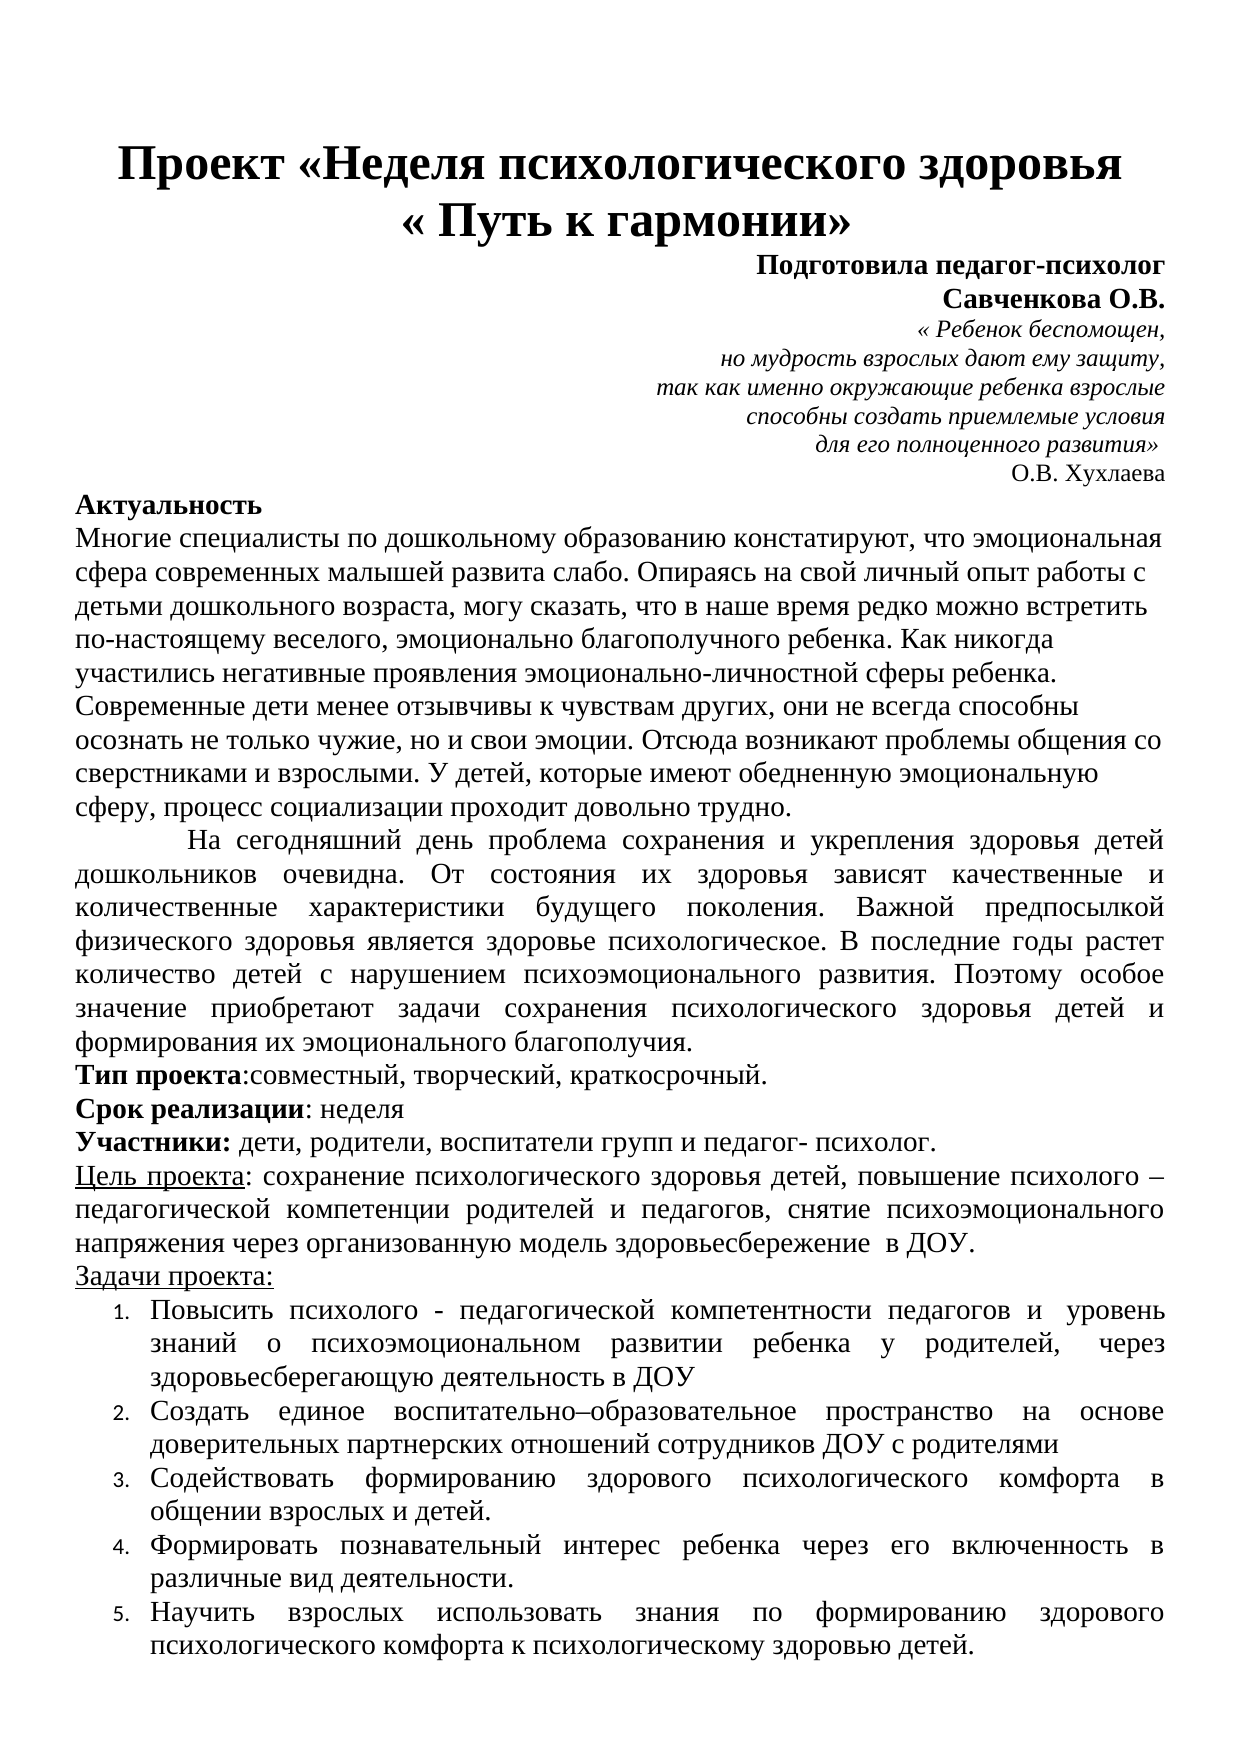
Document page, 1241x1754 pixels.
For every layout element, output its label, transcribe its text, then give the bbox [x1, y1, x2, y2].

text Подготовила педагог-психолог [75, 247, 1165, 281]
text Многие специалисты по дошкольному образованию констатируют, что эмоциональная сфера современных малышей развита слабо. Опираясь на свой личный опыт работы с детьми дошкольного возраста, могу сказать, что в наше время редко можно встретить по-настоящему веселого, эмоционально благополучного ребенка. Как никогда участились негативные проявления эмоционально-личностной сферы ребенка. Современные дети менее отзывчивы к чувствам других, они не всегда способны осознать не только чужие, но и свои эмоции. Отсюда возникают проблемы общения со сверстниками и взрослыми. У детей, которые имеют обедненную эмоциональную сферу, процесс социализации проходит довольно трудно. [75, 521, 1165, 822]
text но мудрость взрослых дают ему защиту, [75, 343, 1165, 372]
list Повысить психолого - педагогической компетентности педагогов и уровень знаний о психоэмоциональном развитии ребенка у родителей, через здоровьесберегающую деятельность в ДОУ [112, 1292, 1165, 1393]
text Участники: дети, родители, воспитатели групп и педагог- психолог. [75, 1124, 1165, 1158]
list Формировать познавательный интерес ребенка через его включенность в различные вид деятельности. [112, 1527, 1165, 1594]
text Актуальность [75, 487, 1165, 521]
text « Путь к гармонии» [75, 190, 1165, 247]
text Цель проекта: сохранение психологического здоровья детей, повышение психолого – педагогической компетенции родителей и педагогов, снятие психоэмоционального напряжения через организованную модель здоровьесбережение в ДОУ. [75, 1158, 1165, 1258]
list Научить взрослых использовать знания по формированию здорового психологического комфорта к психологическому здоровью детей. [112, 1594, 1165, 1661]
list Создать единое воспитательно–образовательное пространство на основе доверительных партнерских отношений сотрудников ДОУ с родителями [112, 1393, 1165, 1460]
text На сегодняшний день проблема сохранения и укрепления здоровья детей дошкольников очевидна. От состояния их здоровья зависят качественные и количественные характеристики будущего поколения. Важной предпосылкой физического здоровья является здоровье психологическое. В последние годы растет количество детей с нарушением психоэмоционального развития. Поэтому особое значение приобретают задачи сохранения психологического здоровья детей и формирования их эмоционального благополучия. [75, 822, 1165, 1057]
text О.В. Хухлаева [75, 458, 1165, 487]
list Содействовать формированию здорового психологического комфорта в общении взрослых и детей. [112, 1460, 1165, 1527]
text способны создать приемлемые условия [75, 401, 1165, 429]
text Савченкова О.В. [75, 281, 1165, 314]
text Задачи проекта: [75, 1258, 1165, 1292]
text Срок реализации: неделя [75, 1091, 1165, 1124]
text Тип проекта:совместный, творческий, краткосрочный. [75, 1057, 1165, 1091]
text Проект «Неделя психологического здоровья [75, 75, 1165, 190]
text « Ребенок беспомощен, [75, 314, 1165, 343]
text так как именно окружающие ребенка взрослые [75, 372, 1165, 401]
text для его полноценного развития» [75, 429, 1165, 458]
